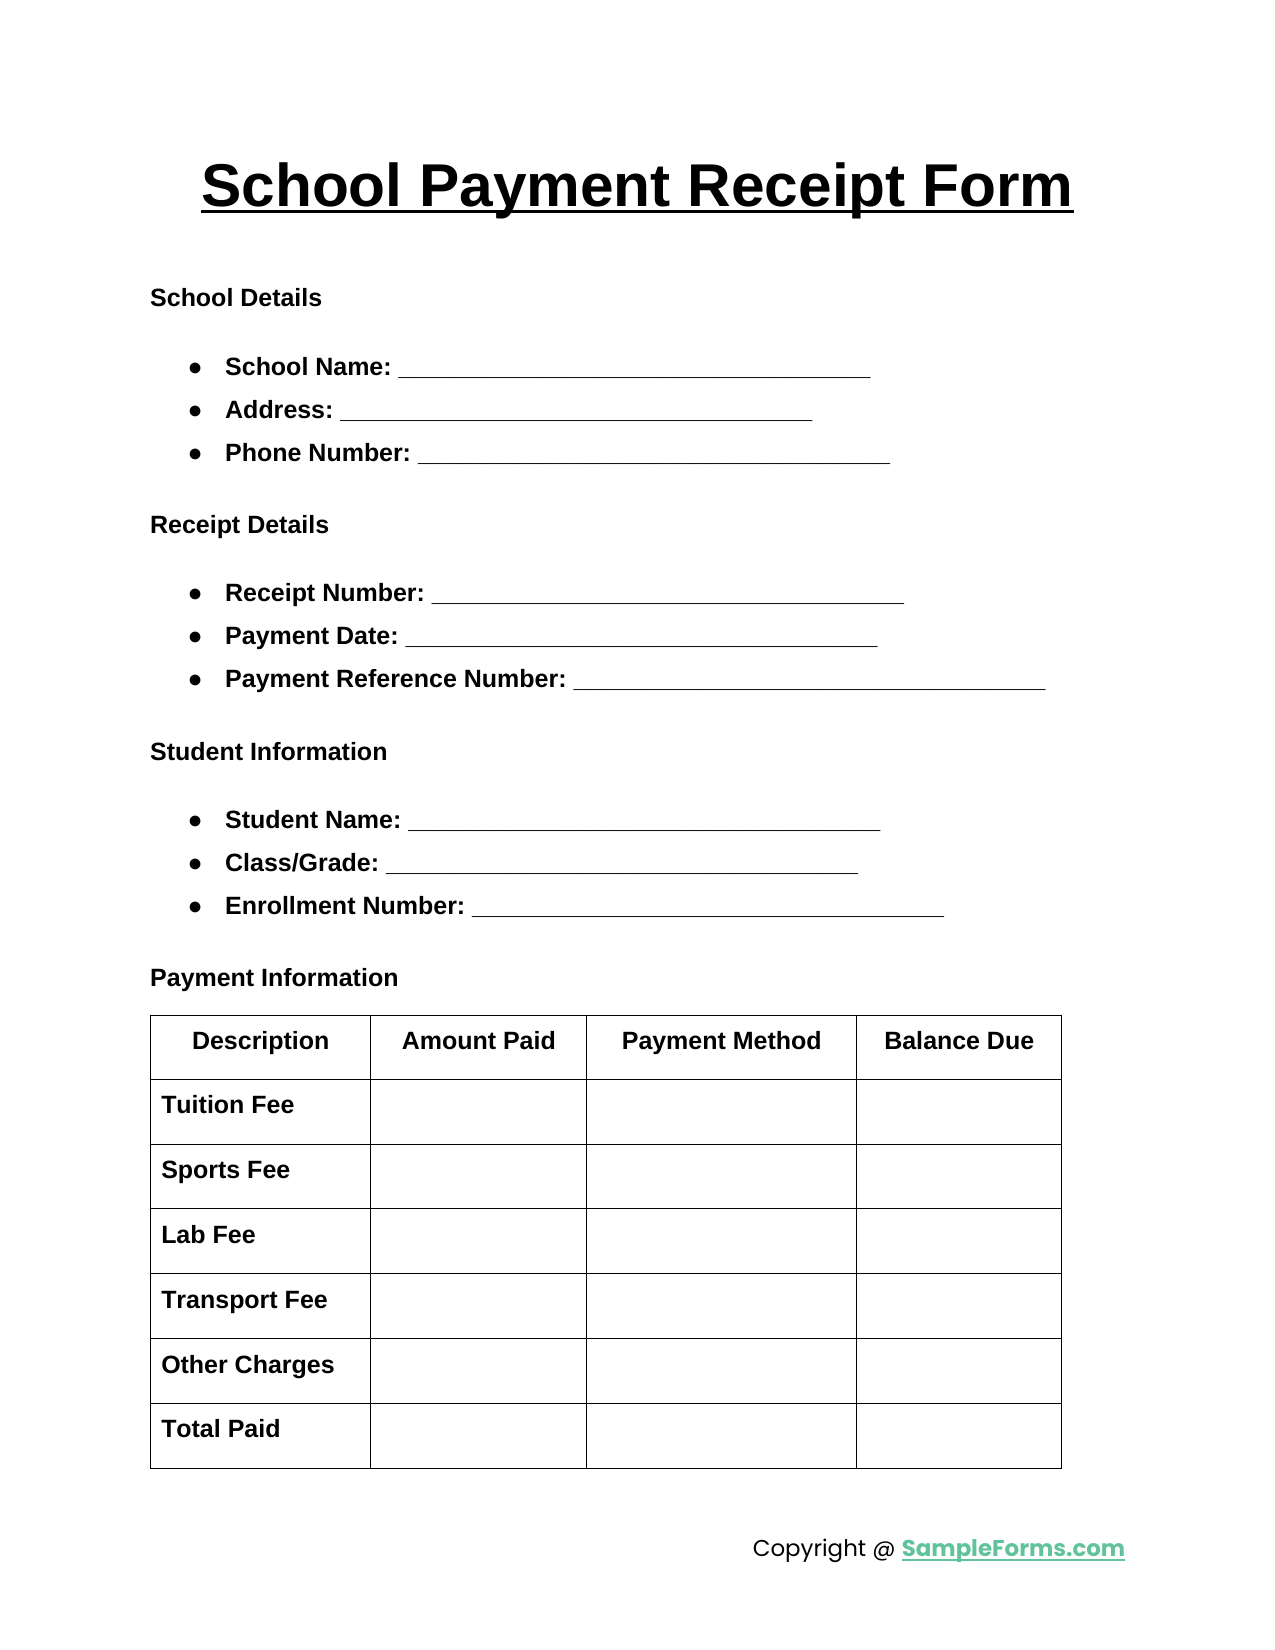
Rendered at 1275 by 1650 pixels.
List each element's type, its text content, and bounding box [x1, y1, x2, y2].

table_header Amount Paid [371, 1016, 586, 1078]
subtitle Student Information [150, 737, 1125, 765]
table_header Description [151, 1016, 370, 1078]
table_header Payment Method [587, 1016, 856, 1078]
list Class/Grade: __________________________________ [187, 848, 1125, 877]
table_cell [857, 1209, 1061, 1273]
table_cell [371, 1339, 586, 1403]
subtitle School Details [150, 283, 1125, 312]
text School Payment Receipt Form [150, 150, 1125, 219]
list Student Name: __________________________________ [187, 805, 1125, 833]
table_cell Other Charges [151, 1339, 370, 1403]
list Enrollment Number: __________________________________ [187, 891, 1125, 920]
table_cell [587, 1404, 856, 1468]
subtitle Receipt Details [150, 510, 1125, 539]
table_cell [857, 1339, 1061, 1403]
table_cell [371, 1404, 586, 1468]
table_cell [857, 1080, 1061, 1143]
table_cell Lab Fee [151, 1209, 370, 1273]
table_cell [587, 1274, 856, 1338]
table_cell [371, 1274, 586, 1338]
table_cell [587, 1145, 856, 1208]
table_cell [857, 1404, 1061, 1468]
list Payment Reference Number: __________________________________ [187, 664, 1125, 693]
table_cell [371, 1145, 586, 1208]
table_cell [857, 1274, 1061, 1338]
table_cell [587, 1080, 856, 1143]
subtitle Payment Information [150, 963, 1125, 992]
table_cell Total Paid [151, 1404, 370, 1468]
table_cell [371, 1080, 586, 1143]
table_cell [371, 1209, 586, 1273]
table_cell [587, 1209, 856, 1273]
table_cell [587, 1339, 856, 1403]
table_cell Transport Fee [151, 1274, 370, 1338]
list Address: __________________________________ [187, 394, 1125, 423]
list Payment Date: __________________________________ [187, 621, 1125, 650]
table_cell Sports Fee [151, 1145, 370, 1208]
list School Name: __________________________________ [187, 351, 1125, 380]
table_cell Tuition Fee [151, 1080, 370, 1143]
list Receipt Number: __________________________________ [187, 578, 1125, 607]
table_cell [857, 1145, 1061, 1208]
table_header Balance Due [857, 1016, 1061, 1078]
list Phone Number: __________________________________ [187, 438, 1125, 466]
